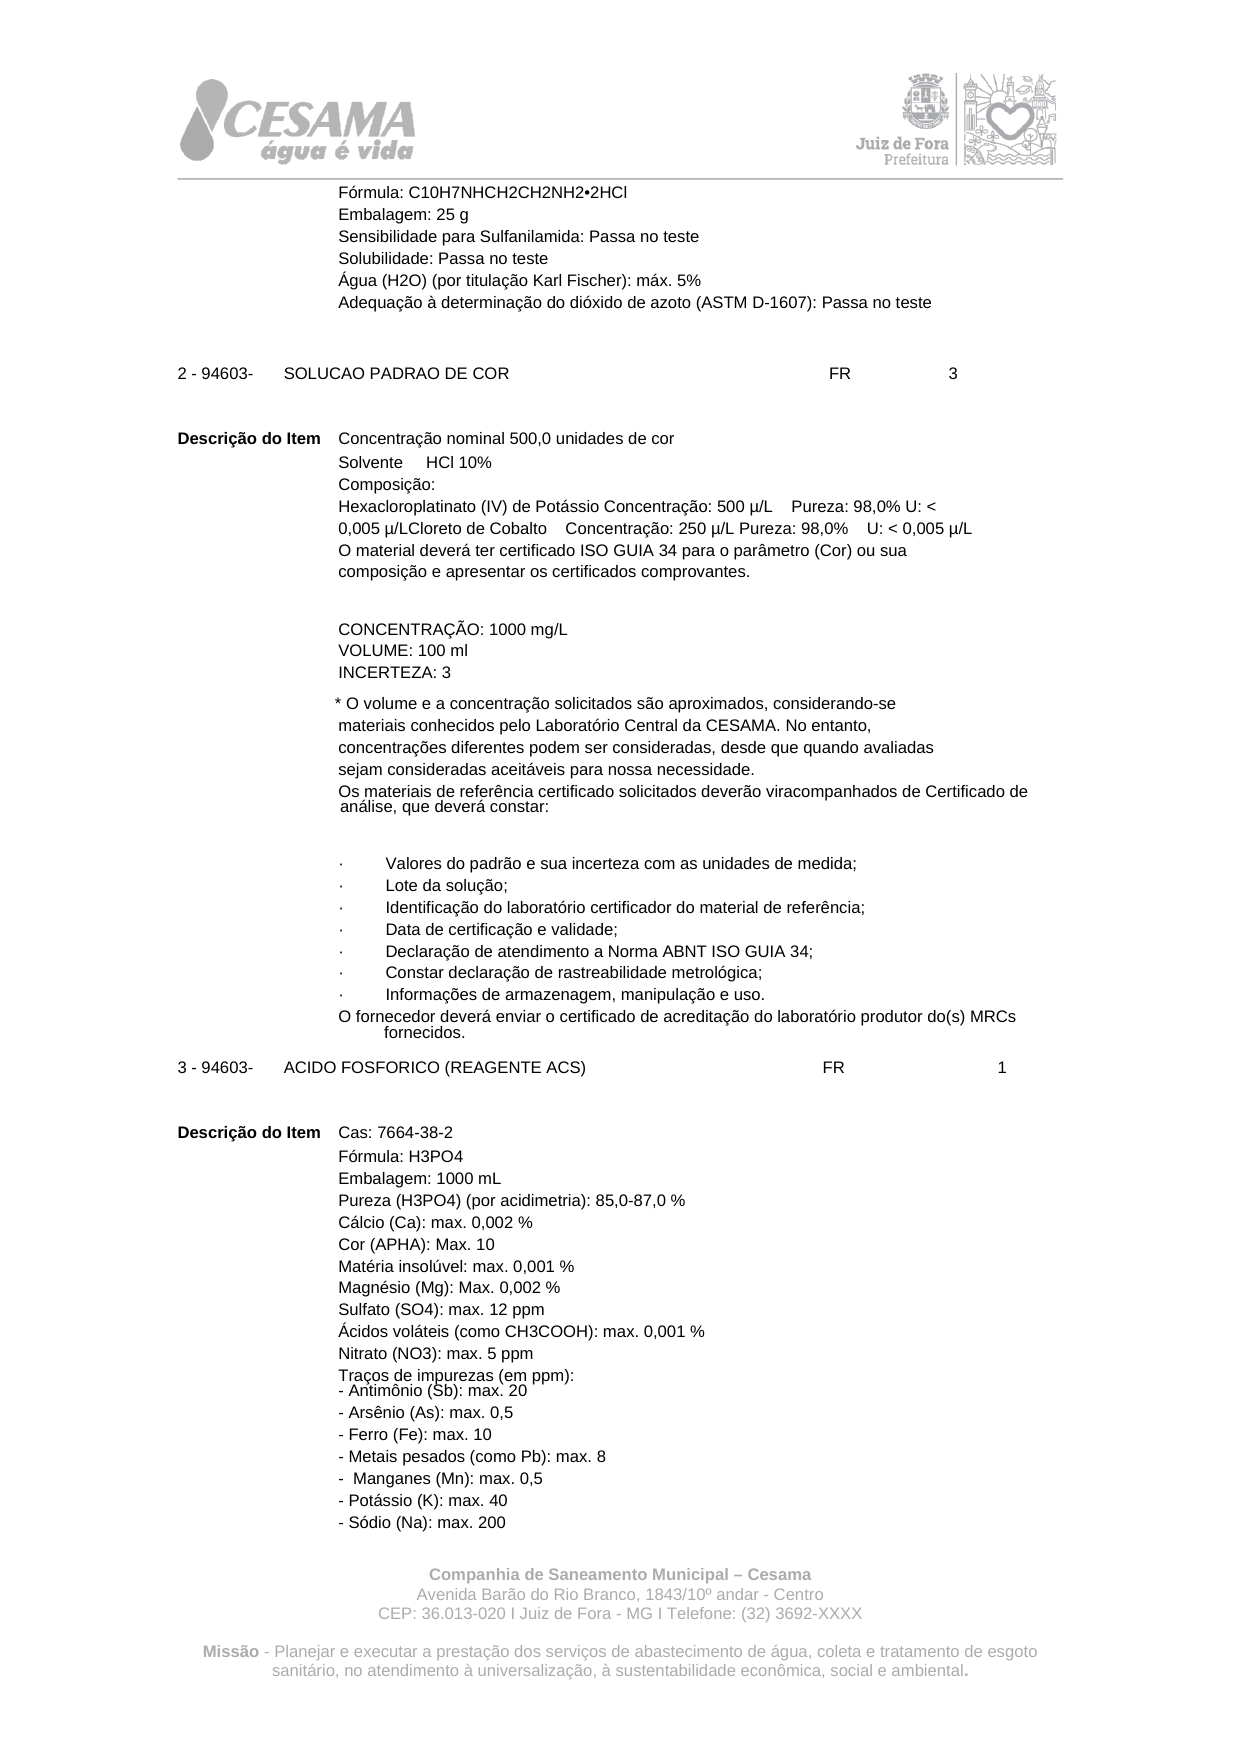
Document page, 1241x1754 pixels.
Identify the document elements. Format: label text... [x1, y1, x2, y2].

text Fórmula: C10H7NHCH2CH2NH2•2HCl [177, 186, 1063, 202]
text sejam consideradas aceitáveis para nossa necessidade. [177, 763, 1063, 778]
text Sulfato (SO4): max. 12 ppm [177, 1303, 1063, 1319]
text Embalagem: 25 g [177, 208, 1063, 224]
text Cor (APHA): Max. 10 [177, 1238, 1063, 1253]
text O fornecedor deverá enviar o certificado de acreditação do laboratório produtor do(s) MRCs fornecidos. [177, 1010, 1063, 1041]
text · Declaração de atendimento a Norma ABNT ISO GUIA 34; [177, 945, 1063, 960]
text Cálcio (Ca): max. 0,002 % [177, 1216, 1063, 1231]
text - Ferro (Fe): max. 10 [177, 1428, 1063, 1444]
text 3 - 94603- ACIDO FOSFORICO (REAGENTE ACS) FR 1 [177, 1048, 1063, 1113]
text materiais conhecidos pelo Laboratório Central da CESAMA. No entanto, [177, 719, 1063, 734]
text concentrações diferentes podem ser consideradas, desde que quando avaliadas [177, 741, 1063, 756]
text · Informações de armazenagem, manipulação e uso. [177, 988, 1063, 1004]
text composição e apresentar os certificados comprovantes. [177, 566, 1063, 581]
text Descrição do Item Concentração nominal 500,0 unidades de cor [177, 425, 1063, 450]
text Composição: [177, 478, 1063, 493]
picture [177, 73, 1064, 180]
text Matéria insolúvel: max. 0,001 % [177, 1260, 1063, 1275]
text - Arsênio (As): max. 0,5 [177, 1406, 1063, 1422]
text 0,005 µ/LCloreto de Cobalto Concentração: 250 µ/L Pureza: 98,0% U: < 0,005 µ/L [177, 522, 1063, 537]
text - Potássio (K): max. 40 [177, 1494, 1063, 1509]
text * O volume e a concentração solicitados são aproximados, considerando-se [177, 697, 1063, 713]
text - Sódio (Na): max. 200 [177, 1516, 1063, 1531]
text O material deverá ter certificado ISO GUIA 34 para o parâmetro (Cor) ou sua [177, 544, 1063, 559]
text Adequação à determinação do dióxido de azoto (ASTM D-1607): Passa no teste [177, 296, 1063, 311]
text · Data de certificação e validade; [177, 923, 1063, 938]
text Magnésio (Mg): Max. 0,002 % [177, 1282, 1063, 1297]
text · Valores do padrão e sua incerteza com as unidades de medida; [177, 857, 1063, 873]
text Água (H2O) (por titulação Karl Fischer): máx. 5% [177, 274, 1063, 289]
text Nitrato (NO3): max. 5 ppm [177, 1347, 1063, 1363]
text · Identificação do laboratório certificador do material de referência; [177, 901, 1063, 916]
text - Metais pesados (como Pb): max. 8 [177, 1450, 1063, 1466]
text · Constar declaração de rastreabilidade metrológica; [177, 967, 1063, 982]
text Sensibilidade para Sulfanilamida: Passa no teste [177, 230, 1063, 246]
text Hexacloroplatinato (IV) de Potássio Concentração: 500 µ/L Pureza: 98,0% U: < [177, 500, 1063, 515]
text - Antimônio (Sb): max. 20 [177, 1384, 1063, 1400]
text CONCENTRAÇÃO: 1000 mg/L [177, 623, 450, 638]
text · Lote da solução; [177, 879, 1063, 894]
text Fórmula: H3PO4 [177, 1150, 1063, 1166]
text Traços de impurezas (em ppm): [177, 1369, 1063, 1384]
text Ácidos voláteis (como CH3COOH): max. 0,001 % [177, 1325, 1063, 1341]
text Descrição do Item Cas: 7664-38-2 [177, 1119, 1063, 1144]
text Solvente HCl 10% [177, 456, 1063, 472]
text Embalagem: 1000 mL [177, 1172, 1063, 1188]
text - Manganes (Mn): max. 0,5 [177, 1472, 1063, 1487]
text 2 - 94603- SOLUCAO PADRAO DE COR FR 3 [177, 353, 1063, 418]
text CONCENTRAÇÃO: 1000 mg/L [445, 623, 1063, 638]
text VOLUME: 100 ml [177, 644, 1063, 660]
text Os materiais de referência certificado solicitados deverão viracompanhados de Certificado de análise, que deverá constar: [177, 785, 1063, 816]
text INCERTEZA: 3 [177, 666, 1063, 682]
text Solubilidade: Passa no teste [177, 252, 1063, 267]
text Pureza (H3PO4) (por acidimetria): 85,0-87,0 % [177, 1194, 1063, 1209]
